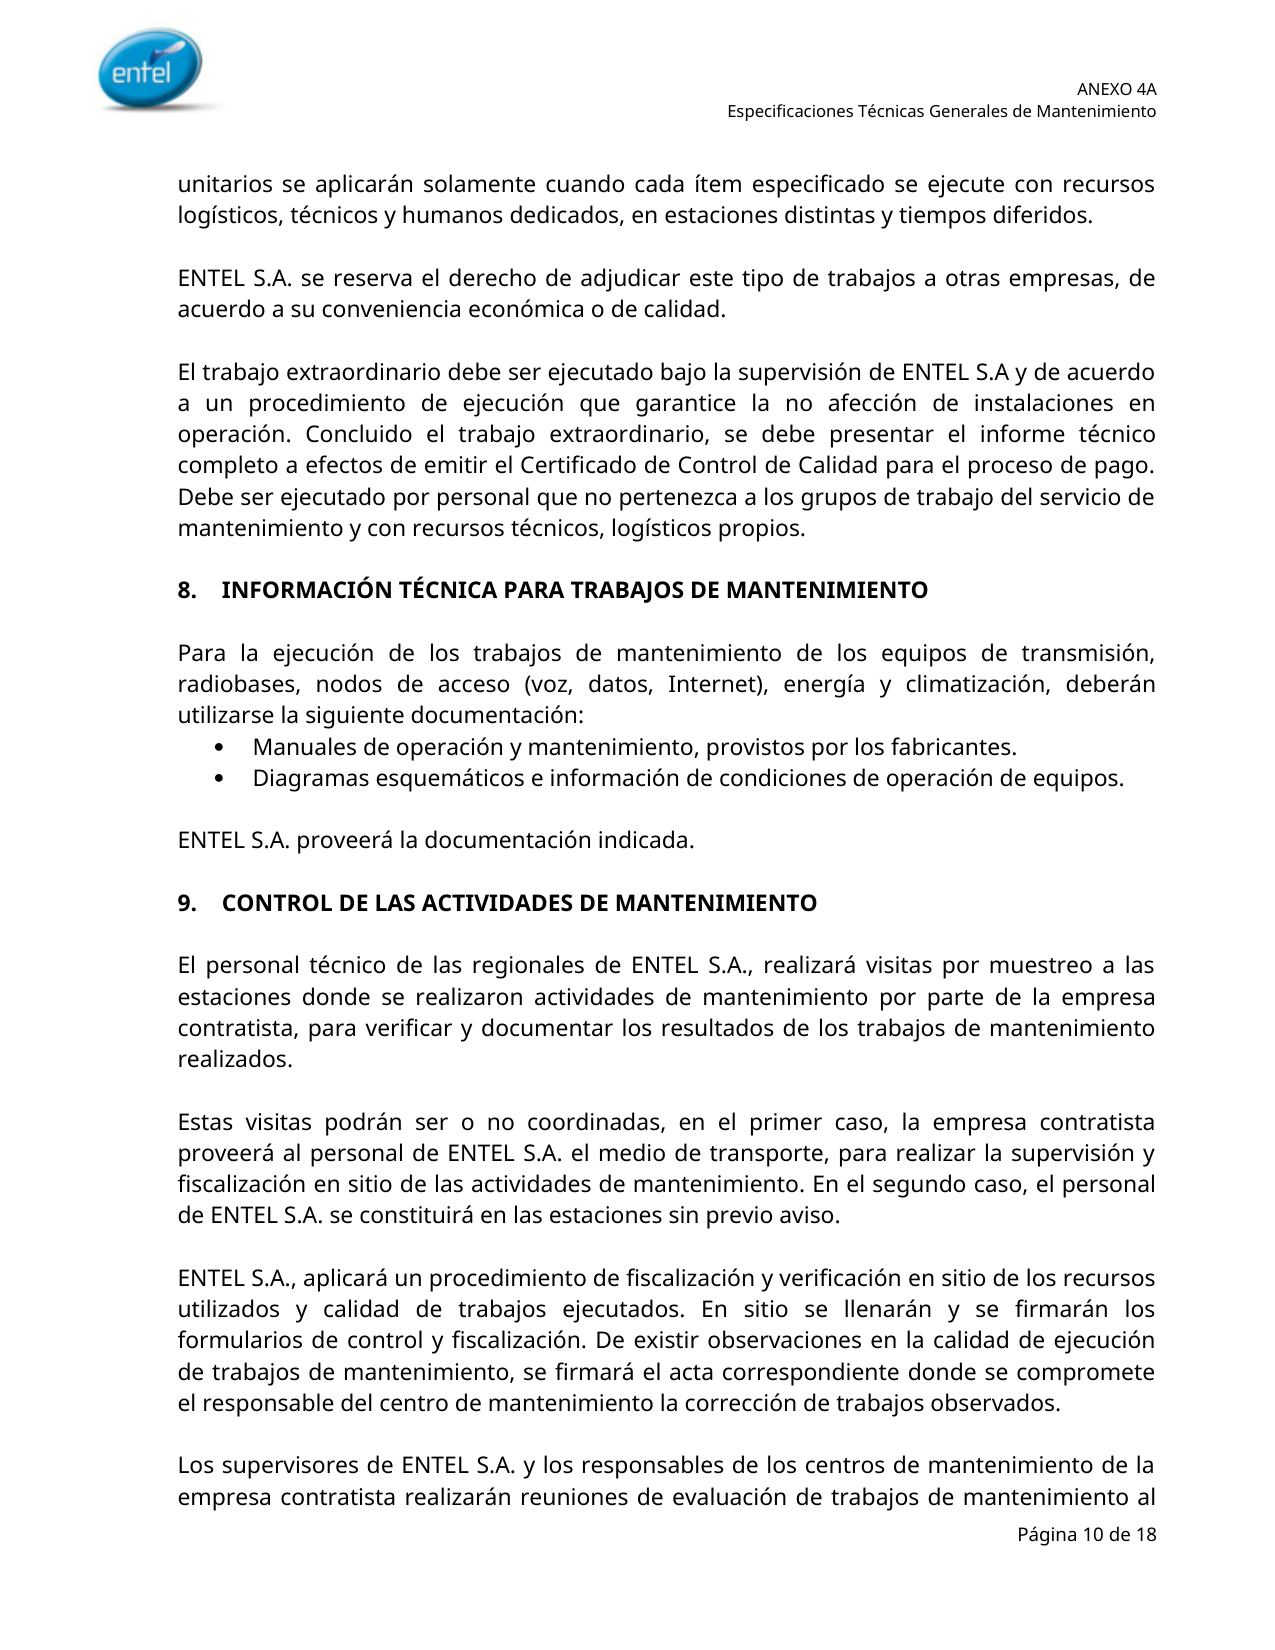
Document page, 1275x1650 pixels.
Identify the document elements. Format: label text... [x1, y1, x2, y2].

text ENTEL S.A. se reserva el derecho de adjudicar este tipo de trabajos a otras empresas, de acuerdo a su conveniencia económica o de calidad. [177, 262, 1157, 324]
subtitle CONTROL DE LAS ACTIVIDADES DE MANTENIMIENTO [177, 887, 1157, 918]
text El personal técnico de las regionales de ENTEL S.A., realizará visitas por muestreo a las estaciones donde se realizaron actividades de mantenimiento por parte de la empresa contratista, para verificar y documentar los resultados de los trabajos de mantenimiento realizados. [177, 949, 1157, 1074]
text Estas visitas podrán ser o no coordinadas, en el primer caso, la empresa contratista proveerá al personal de ENTEL S.A. el medio de transporte, para realizar la supervisión y fiscalización en sitio de las actividades de mantenimiento. En el segundo caso, el personal de ENTEL S.A. se constituirá en las estaciones sin previo aviso. [177, 1106, 1157, 1231]
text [177, 168, 1157, 231]
picture [82, 21, 225, 119]
list Diagramas esquemáticos e información de condiciones de operación de equipos. [215, 762, 1157, 793]
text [177, 1449, 1157, 1512]
list Manuales de operación y mantenimiento, provistos por los fabricantes. [215, 731, 1157, 762]
text ENTEL S.A. proveerá la documentación indicada. [177, 824, 1157, 856]
subtitle INFORMACIÓN TÉCNICA PARA TRABAJOS DE MANTENIMIENTO [177, 574, 1157, 606]
text ENTEL S.A., aplicará un procedimiento de fiscalización y verificación en sitio de los recursos utilizados y calidad de trabajos ejecutados. En sitio se llenarán y se firmarán los formularios de control y fiscalización. De existir observaciones en la calidad de ejecución de trabajos de mantenimiento, se firmará el acta correspondiente donde se compromete el responsable del centro de mantenimiento la corrección de trabajos observados. [177, 1262, 1157, 1418]
text Para la ejecución de los trabajos de mantenimiento de los equipos de transmisión, radiobases, nodos de acceso (voz, datos, Internet), energía y climatización, deberán utilizarse la siguiente documentación: [177, 637, 1157, 731]
text El trabajo extraordinario debe ser ejecutado bajo la supervisión de ENTEL S.A y de acuerdo a un procedimiento de ejecución que garantice la no afección de instalaciones en operación. Concluido el trabajo extraordinario, se debe presentar el informe técnico completo a efectos de emitir el Certificado de Control de Calidad para el proceso de pago. Debe ser ejecutado por personal que no pertenezca a los grupos de trabajo del servicio de mantenimiento y con recursos técnicos, logísticos propios. [177, 356, 1157, 543]
